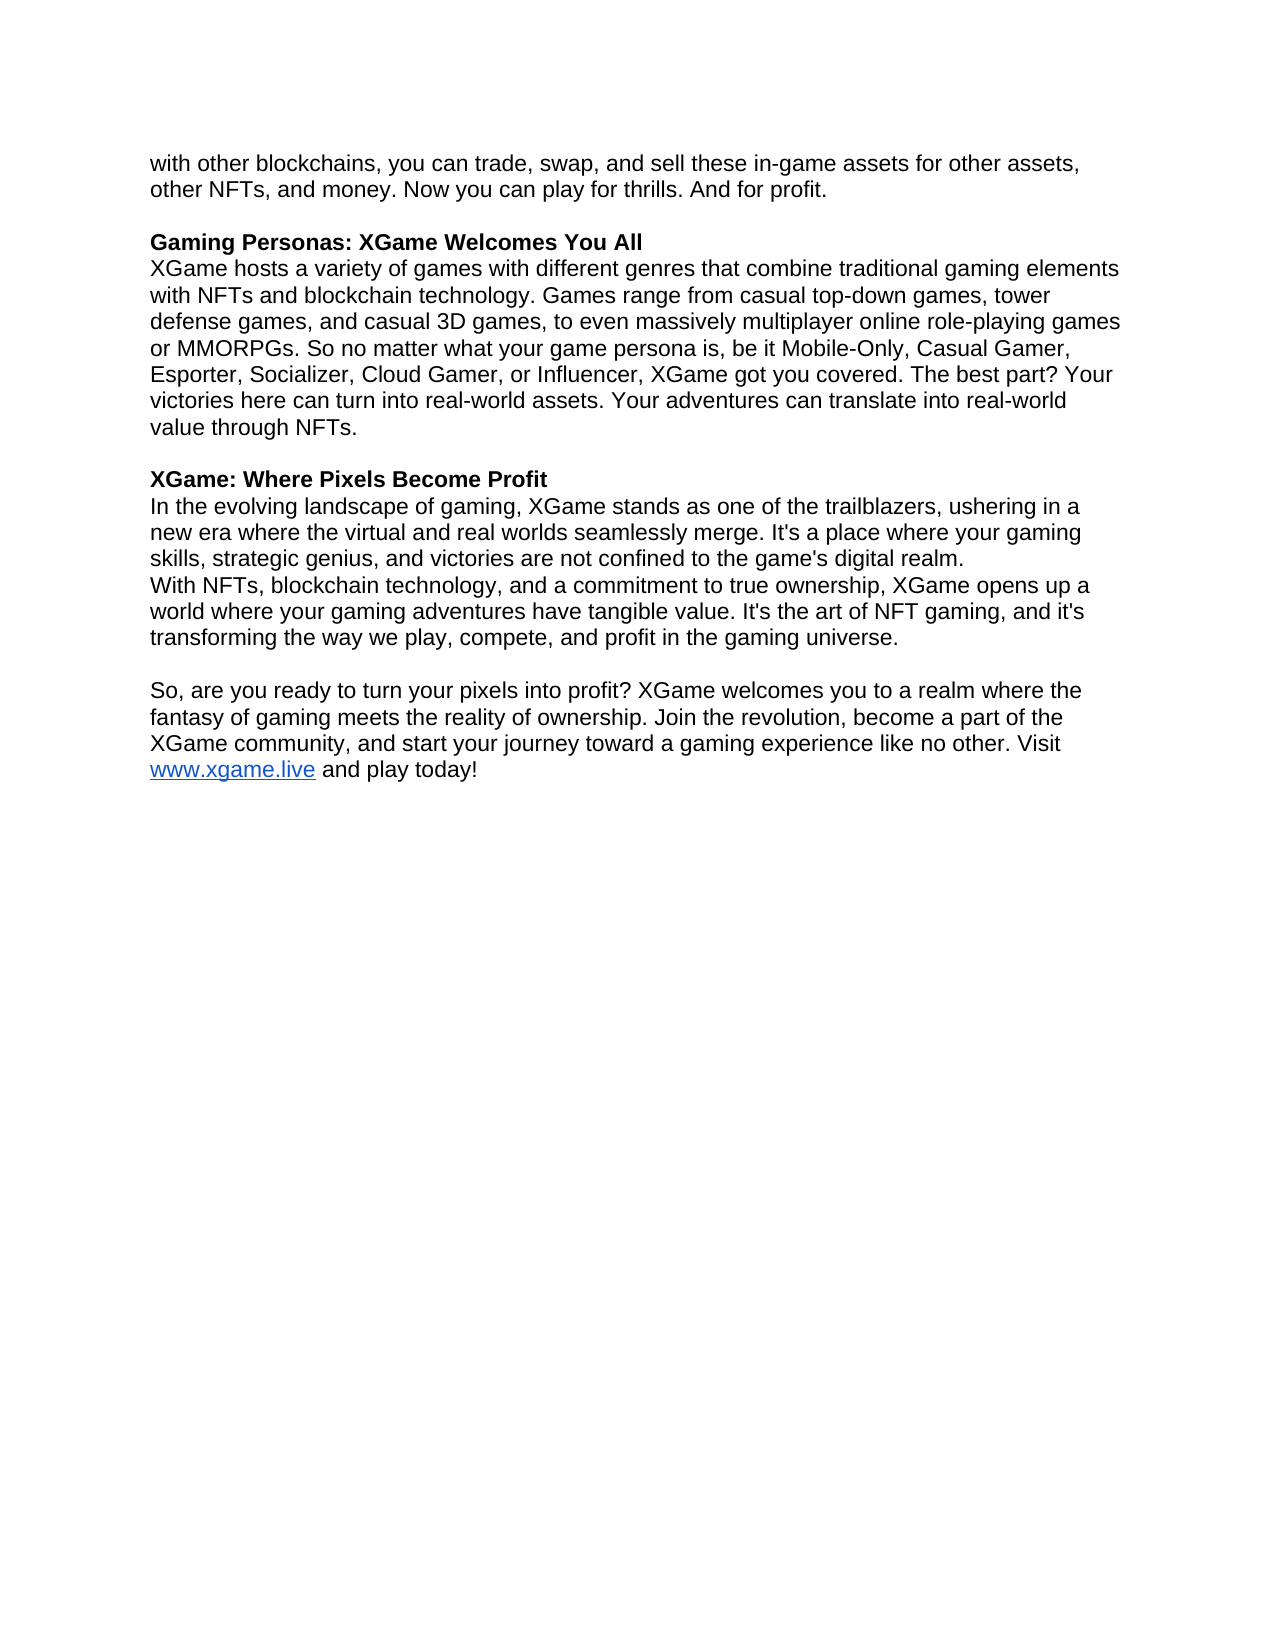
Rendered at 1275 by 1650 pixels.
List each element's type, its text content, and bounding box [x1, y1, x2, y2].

text With NFTs, blockchain technology, and a commitment to true ownership, XGame opens up a world where your gaming adventures have tangible value. It's the art of NFT gaming, and it's transforming the way we play, compete, and profit in the gaming universe. [150, 572, 1125, 651]
text In the evolving landscape of gaming, XGame stands as one of the trailblazers, ushering in a new era where the virtual and real worlds seamlessly merge. It's a place where your gaming skills, strategic genius, and victories are not confined to the game's digital realm. [150, 493, 1125, 572]
text Gaming Personas: XGame Welcomes You All [150, 229, 1125, 255]
text XGame: Where Pixels Become Profit [150, 466, 1125, 493]
text So, are you ready to turn your pixels into profit? XGame welcomes you to a realm where the fantasy of gaming meets the reality of ownership. Join the revolution, become a part of the XGame community, and start your journey toward a gaming experience like no other. Visit www.xgame.live and play today! [150, 677, 1125, 782]
text XGame hosts a variety of games with different genres that combine traditional gaming elements with NFTs and blockchain technology. Games range from casual top-down games, tower defense games, and casual 3D games, to even massively multiplayer online role-playing games or MMORPGs. So no matter what your game persona is, be it Mobile-Only, Casual Gamer, Esporter, Socializer, Cloud Gamer, or Influencer, XGame got you covered. The best part? Your victories here can turn into real-world assets. Your adventures can translate into real-world value through NFTs. [150, 255, 1125, 440]
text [150, 150, 1125, 203]
